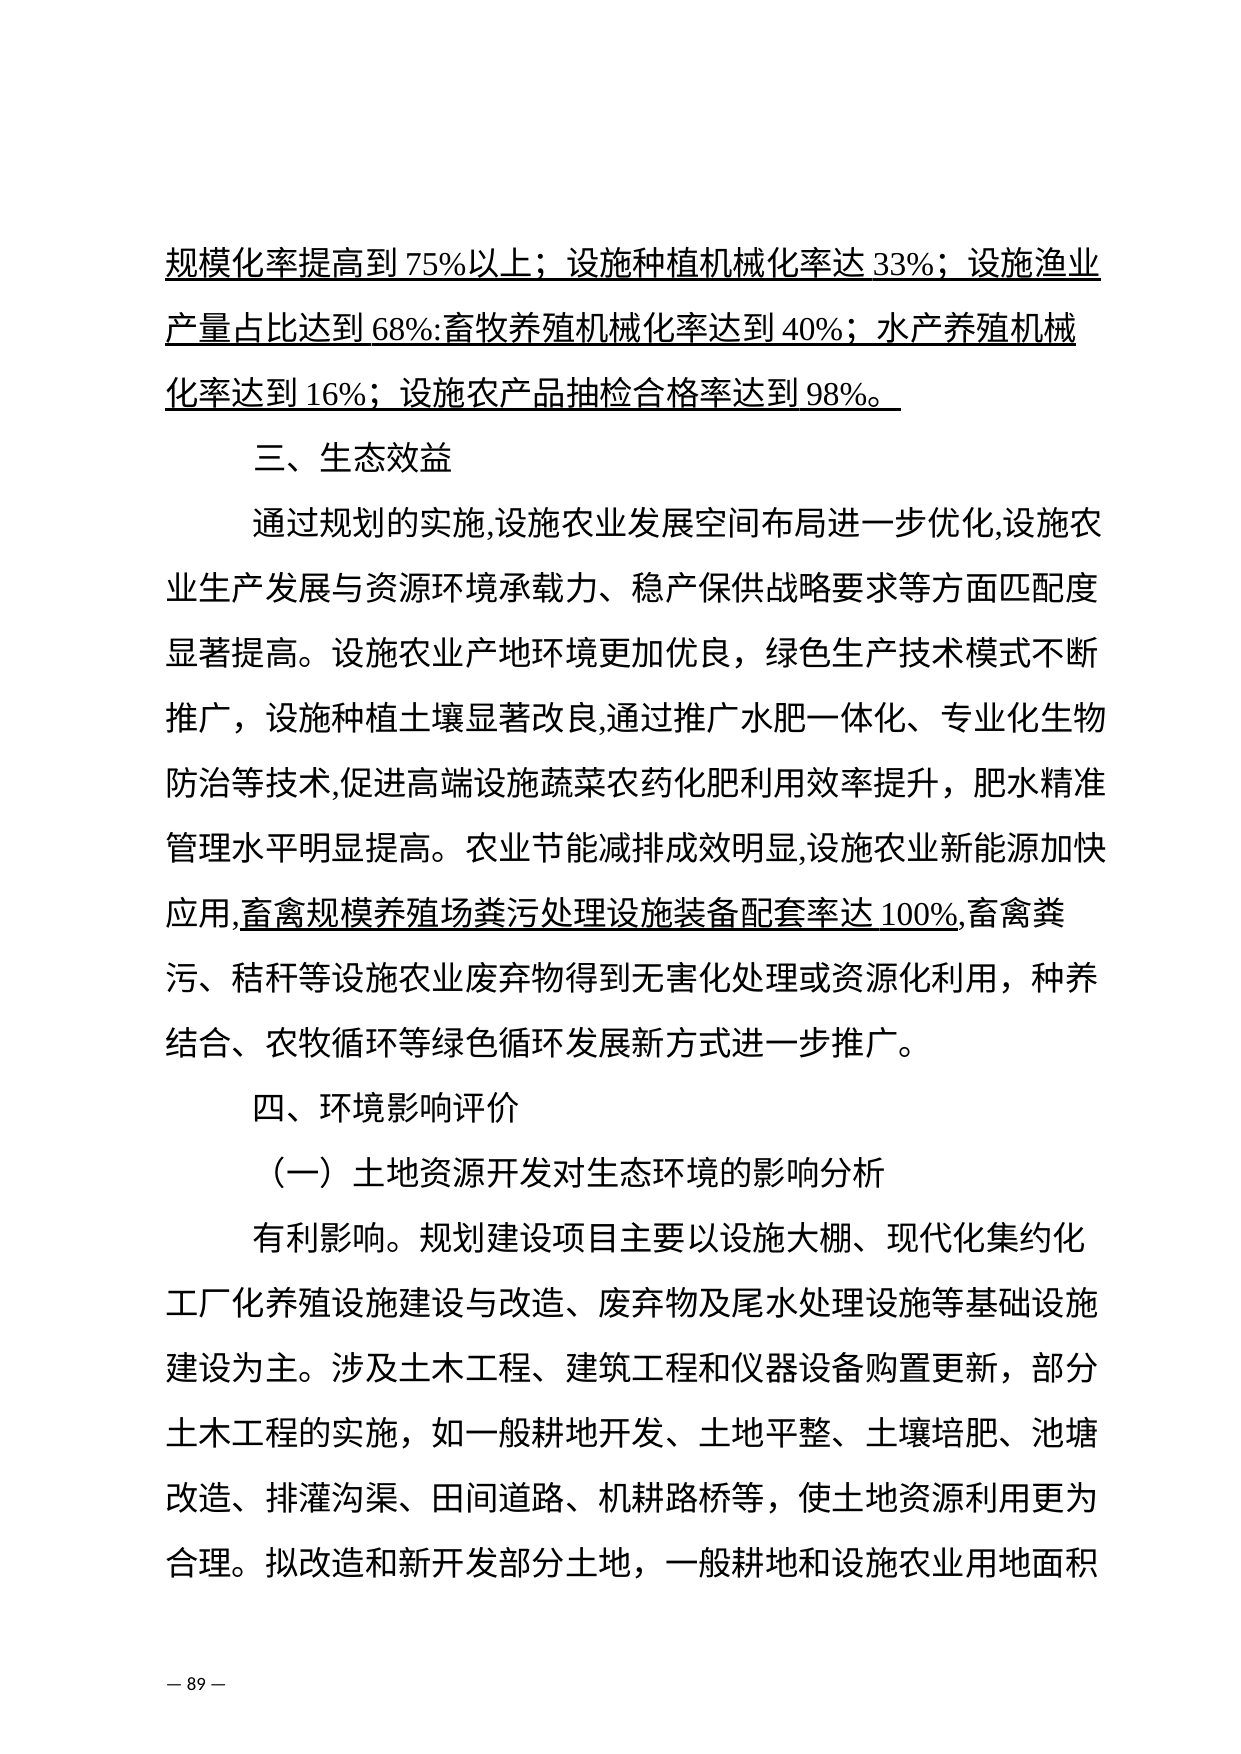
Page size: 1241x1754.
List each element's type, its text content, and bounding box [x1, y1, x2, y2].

subtitle 四、环境影响评价 [165, 1074, 1107, 1139]
subtitle 三、生态效益 [165, 424, 1107, 489]
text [165, 229, 1107, 424]
text 通过规划的实施,设施农业发展空间布局进一步优化,设施农业生产发展与资源环境承载力、稳产保供战略要求等方面匹配度显著提高。设施农业产地环境更加优良，绿色生产技术模式不断推广，设施种植土壤显著改良,通过推广水肥一体化、专业化生物防治等技术,促进高端设施蔬菜农药化肥利用效率提升，肥水精准管理水平明显提高。农业节能减排成效明显,设施农业新能源加快应用,畜禽规模养殖场粪污处理设施装备配套率达100%,畜禽粪污、秸秆等设施农业废弃物得到无害化处理或资源化利用，种养结合、农牧循环等绿色循环发展新方式进一步推广。 [165, 489, 1107, 1074]
subtitle （一）土地资源开发对生态环境的影响分析 [165, 1139, 1107, 1204]
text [165, 1204, 1107, 1594]
